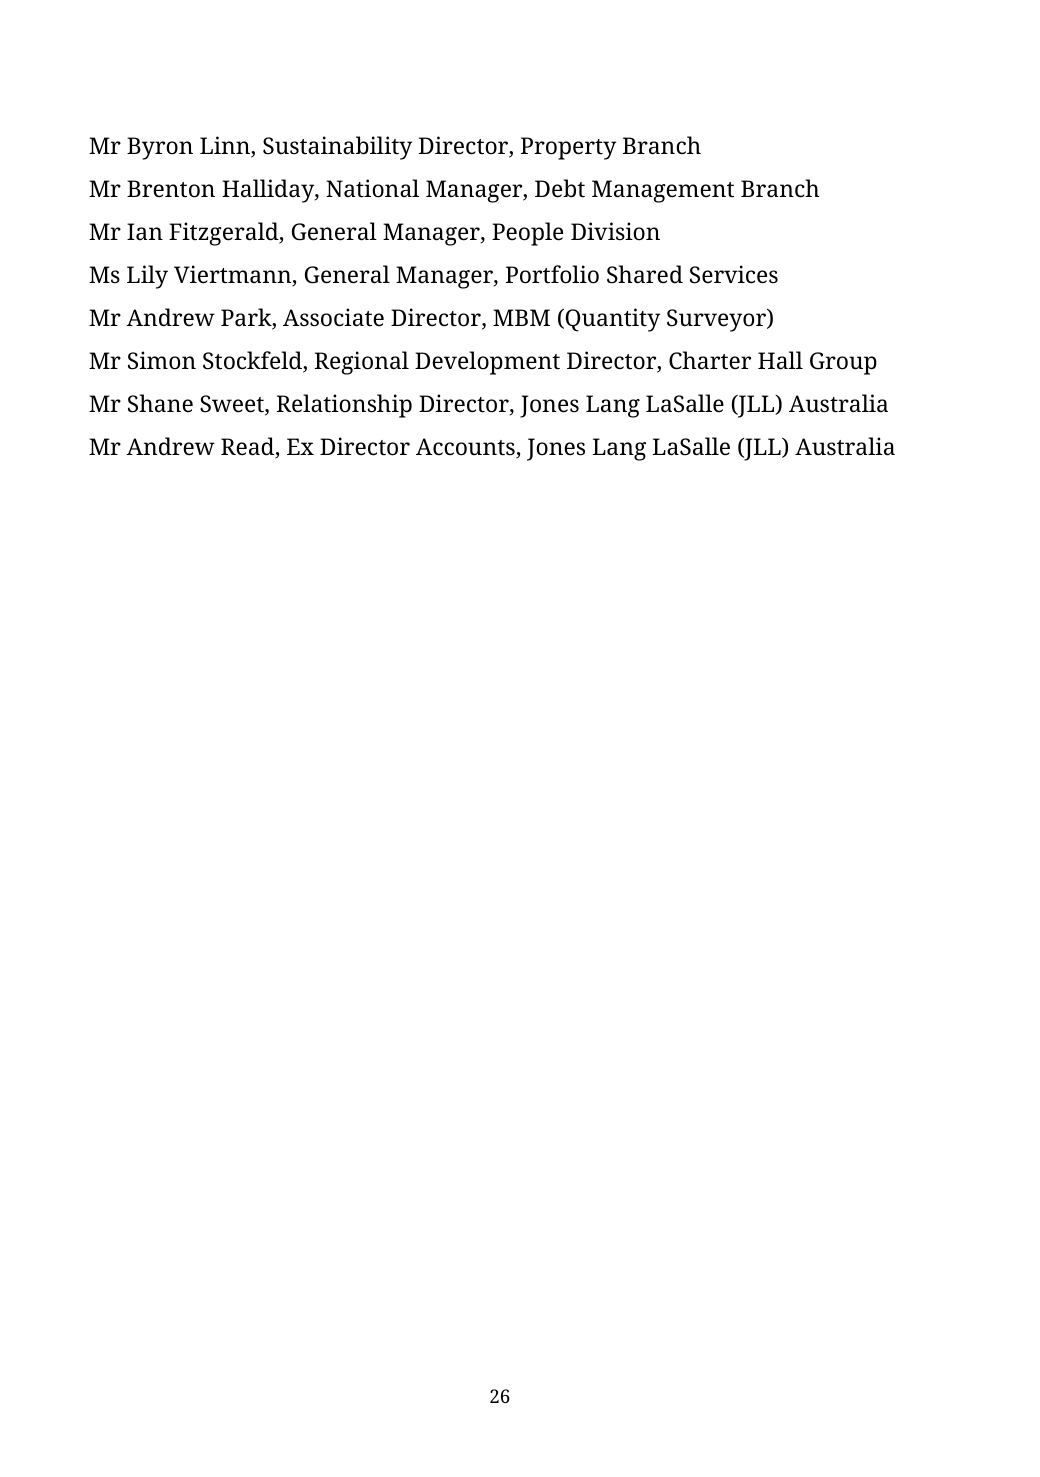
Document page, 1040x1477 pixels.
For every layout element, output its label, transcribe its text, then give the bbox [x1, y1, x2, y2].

text Mr Andrew Read, Ex Director Accounts, Jones Lang LaSalle (JLL) Australia [88, 431, 933, 462]
text Mr Simon Stockfeld, Regional Development Director, Charter Hall Group [88, 345, 933, 376]
text Ms Lily Viertmann, General Manager, Portfolio Shared Services [88, 259, 933, 290]
text Mr Brenton Halliday, National Manager, Debt Management Branch [88, 173, 933, 204]
text Mr Ian Fitzgerald, General Manager, People Division [88, 216, 933, 247]
text Mr Byron Linn, Sustainability Director, Property Branch [88, 130, 933, 161]
text Mr Shane Sweet, Relationship Director, Jones Lang LaSalle (JLL) Australia [88, 388, 933, 419]
text Mr Andrew Park, Associate Director, MBM (Quantity Surveyor) [88, 302, 933, 333]
